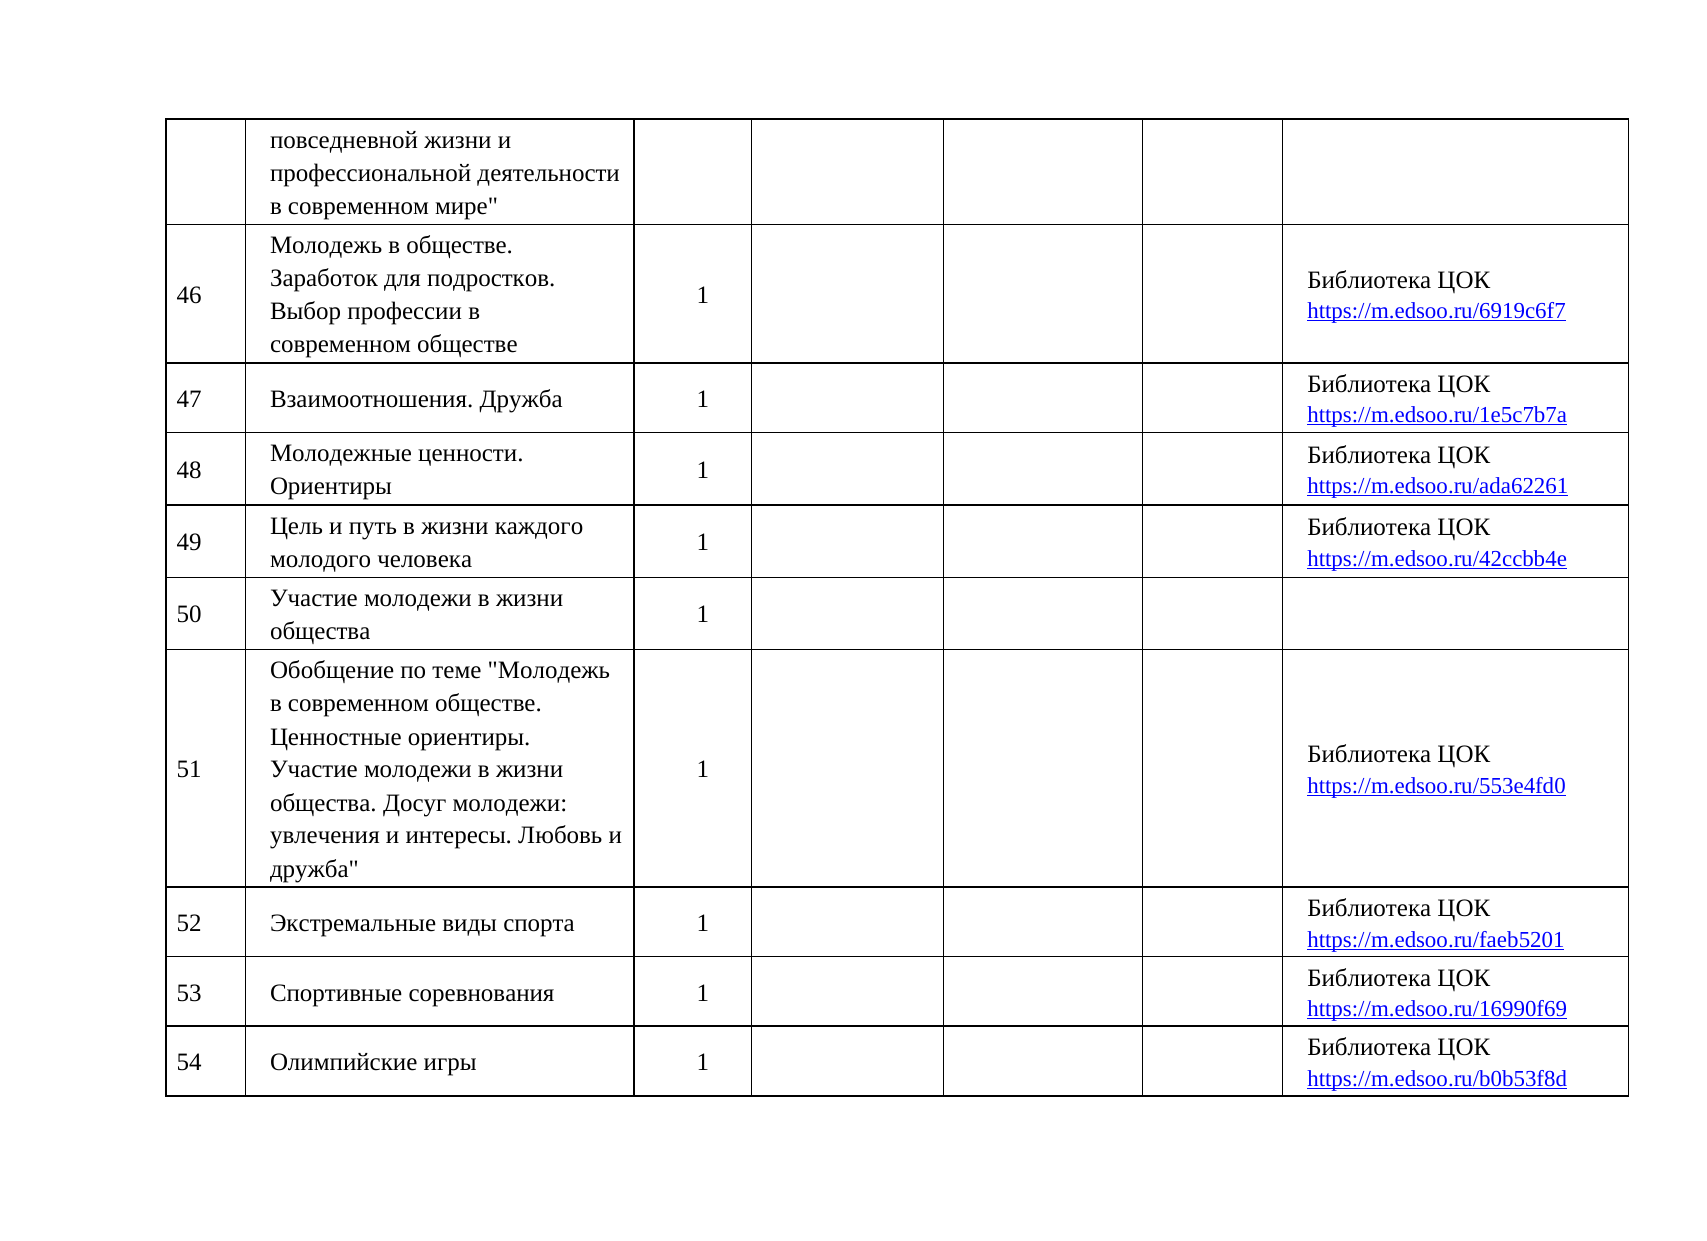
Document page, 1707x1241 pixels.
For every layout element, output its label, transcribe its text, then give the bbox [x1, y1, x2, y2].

table_cell [752, 957, 943, 1025]
table_cell [752, 506, 943, 576]
table_cell Участие молодежи в жизни общества [246, 578, 633, 649]
table_cell [752, 433, 943, 504]
table_cell [944, 650, 1142, 886]
table_cell Молодежные ценности. Ориентиры [246, 433, 633, 504]
table_cell 1 [635, 1027, 751, 1095]
table_cell Библиотека ЦОК https://m.edsoo.ru/42ccbb4e [1283, 506, 1628, 576]
table_cell [1143, 888, 1282, 956]
table_cell Библиотека ЦОК https://m.edsoo.ru/b0b53f8d [1283, 1027, 1628, 1095]
table_cell [1143, 225, 1282, 362]
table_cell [246, 120, 633, 223]
table_cell Олимпийские игры [246, 1027, 633, 1095]
table_cell 50 [167, 578, 245, 649]
table_cell 47 [167, 364, 245, 432]
table_cell 1 [635, 957, 751, 1025]
table_cell 1 [635, 225, 751, 362]
table_cell Библиотека ЦОК https://m.edsoo.ru/ada62261 [1283, 433, 1628, 504]
table_cell Библиотека ЦОК https://m.edsoo.ru/faeb5201 [1283, 888, 1628, 956]
table_cell [944, 578, 1142, 649]
table_cell [944, 433, 1142, 504]
table_cell 49 [167, 506, 245, 576]
table_cell Библиотека ЦОК https://m.edsoo.ru/6919c6f7 [1283, 225, 1628, 362]
table_cell 1 [635, 364, 751, 432]
table_cell 1 [635, 506, 751, 576]
table_cell [944, 506, 1142, 576]
table_cell 51 [167, 650, 245, 886]
table_cell [752, 120, 943, 223]
table_cell 46 [167, 225, 245, 362]
table_cell [752, 364, 943, 432]
table_cell 1 [635, 888, 751, 956]
table_cell Экстремальные виды спорта [246, 888, 633, 956]
table_cell [944, 225, 1142, 362]
table_cell [1143, 957, 1282, 1025]
table_cell Взаимоотношения. Дружба [246, 364, 633, 432]
table_cell [752, 225, 943, 362]
table_cell 1 [635, 650, 751, 886]
table_cell 45 [167, 120, 245, 223]
table_cell [752, 650, 943, 886]
table_cell 1 [635, 578, 751, 649]
table_cell [1143, 506, 1282, 576]
table_cell Библиотека ЦОК https://m.edsoo.ru/16990f69 [1283, 957, 1628, 1025]
table_cell 52 [167, 888, 245, 956]
table_cell 48 [167, 433, 245, 504]
table_cell [1143, 120, 1282, 223]
table_cell [752, 1027, 943, 1095]
table_cell [944, 364, 1142, 432]
table_cell [944, 120, 1142, 223]
table_cell [944, 888, 1142, 956]
table_cell 1 [635, 120, 751, 223]
table_cell 53 [167, 957, 245, 1025]
table_cell [1143, 433, 1282, 504]
table_cell [944, 957, 1142, 1025]
table_cell Библиотека ЦОК https://m.edsoo.ru/1e5c7b7a [1283, 364, 1628, 432]
table_cell [1143, 1027, 1282, 1095]
table_cell Молодежь в обществе. Заработок для подростков. Выбор профессии в современном обществе [246, 225, 633, 362]
table_cell [752, 888, 943, 956]
table_cell Обобщение по теме "Молодежь в современном обществе. Ценностные ориентиры. Участие молодежи в жизни общества. Досуг молодежи: увлечения и интересы. Любовь и дружба" [246, 650, 633, 886]
table_cell Цель и путь в жизни каждого молодого человека [246, 506, 633, 576]
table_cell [1283, 120, 1628, 223]
table_cell [1143, 650, 1282, 886]
table_cell [944, 1027, 1142, 1095]
table_cell Спортивные соревнования [246, 957, 633, 1025]
table_cell 1 [635, 433, 751, 504]
table_cell [752, 578, 943, 649]
table_cell 54 [167, 1027, 245, 1095]
table_cell [1143, 578, 1282, 649]
table_cell [1143, 364, 1282, 432]
table_cell Библиотека ЦОК https://m.edsoo.ru/553e4fd0 [1283, 650, 1628, 886]
table_cell [1283, 578, 1628, 649]
